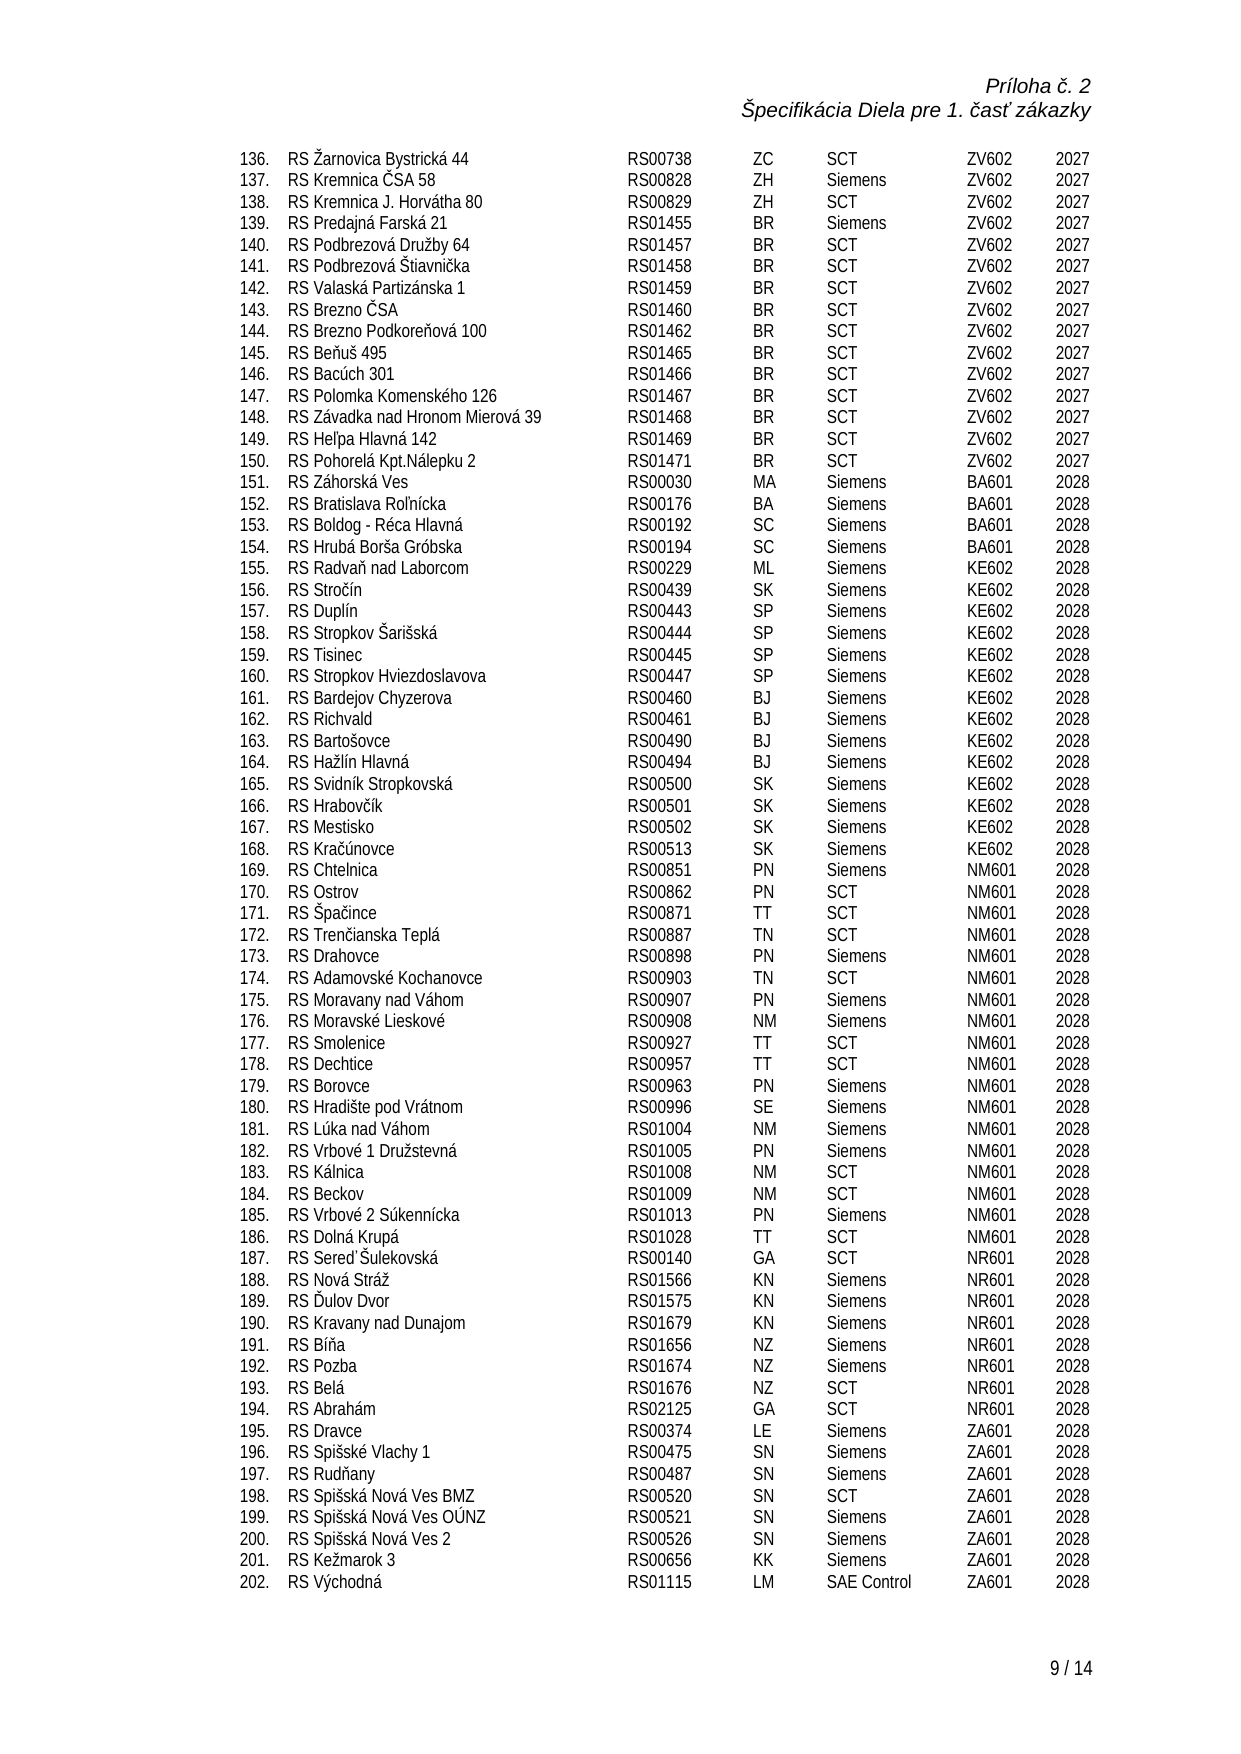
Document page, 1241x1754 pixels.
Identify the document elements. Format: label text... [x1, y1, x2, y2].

table_cell RS Borovce [280, 1075, 620, 1096]
table_cell KE602 [960, 838, 1048, 859]
table_cell SCT [819, 1377, 959, 1398]
table_cell 174. [229, 967, 280, 988]
table_cell 162. [229, 708, 280, 730]
table_cell 153. [229, 514, 280, 536]
table_cell RS00194 [620, 536, 746, 557]
table_cell RS Lúka nad Váhom [280, 1118, 620, 1139]
table_cell RS00374 [620, 1420, 746, 1441]
table_cell Siemens [819, 989, 959, 1010]
table_cell NM601 [960, 881, 1048, 902]
table_cell 2027 [1048, 191, 1137, 212]
table_cell 160. [229, 665, 280, 687]
table_cell NM601 [960, 924, 1048, 945]
table_cell RS01008 [620, 1161, 746, 1183]
table_cell RS Bardejov Chyzerova [280, 687, 620, 708]
table_cell Siemens [819, 1463, 959, 1484]
table_cell ZV602 [960, 342, 1048, 363]
table_cell 2028 [1048, 557, 1137, 579]
table_cell RS00229 [620, 557, 746, 579]
table_cell RS01460 [620, 299, 746, 320]
table_cell 146. [229, 363, 280, 385]
table_cell 178. [229, 1053, 280, 1075]
table_cell 184. [229, 1183, 280, 1204]
table_cell RS Radvaň nad Laborcom [280, 557, 620, 579]
table_cell RS Hažlín Hlavná [280, 751, 620, 773]
table_cell 189. [229, 1290, 280, 1312]
table_cell RS01459 [620, 277, 746, 298]
table_cell Siemens [819, 751, 959, 773]
table_cell BR [746, 385, 819, 406]
table_cell 2027 [1048, 169, 1137, 191]
table_cell SN [746, 1441, 819, 1463]
table_cell RS Závadka nad Hronom Mierová 39 [280, 406, 620, 428]
table_cell SCT [819, 428, 959, 449]
table_cell RS00461 [620, 708, 746, 730]
table_cell RS Stropkov Hviezdoslavova [280, 665, 620, 687]
table_cell 159. [229, 644, 280, 665]
table_cell 150. [229, 450, 280, 471]
table_cell SE [746, 1096, 819, 1118]
table_cell KK [746, 1549, 819, 1571]
table_cell RS Spišská Nová Ves 2 [280, 1528, 620, 1549]
table_cell RS Bartošovce [280, 730, 620, 751]
table_cell 152. [229, 493, 280, 514]
table_cell Siemens [819, 795, 959, 816]
table_cell RS Podbrezová Družby 64 [280, 234, 620, 255]
table_cell KN [746, 1269, 819, 1290]
table_cell 151. [229, 471, 280, 493]
table_cell TT [746, 1226, 819, 1247]
table_cell RS00439 [620, 579, 746, 600]
table_cell 167. [229, 816, 280, 838]
table_cell RS00443 [620, 600, 746, 622]
table_cell RS Špačince [280, 902, 620, 924]
table_cell ZV602 [960, 191, 1048, 212]
table_cell NM601 [960, 902, 1048, 924]
table_cell NR601 [960, 1355, 1048, 1377]
table_cell RS00520 [620, 1485, 746, 1506]
table_cell 2028 [1048, 1204, 1137, 1226]
table_cell SCT [819, 234, 959, 255]
table_cell SCT [819, 1485, 959, 1506]
table_cell SP [746, 644, 819, 665]
table_cell RS00192 [620, 514, 746, 536]
table_cell BJ [746, 687, 819, 708]
table_cell NM601 [960, 945, 1048, 967]
table_cell SCT [819, 277, 959, 298]
table_cell 2028 [1048, 1161, 1137, 1183]
table_cell 143. [229, 299, 280, 320]
table_cell RS01469 [620, 428, 746, 449]
table_cell RS00447 [620, 665, 746, 687]
table_cell RS Chtelnica [280, 859, 620, 881]
table_cell 2028 [1048, 989, 1137, 1010]
table_cell RS01575 [620, 1290, 746, 1312]
table_cell NM [746, 1161, 819, 1183]
table_cell 180. [229, 1096, 280, 1118]
table_cell 187. [229, 1247, 280, 1269]
table_cell 2028 [1048, 902, 1137, 924]
table_cell 182. [229, 1140, 280, 1161]
table_cell 2027 [1048, 320, 1137, 342]
table_cell 2028 [1048, 1571, 1137, 1592]
table_cell 2027 [1048, 363, 1137, 385]
table_cell SCT [819, 967, 959, 988]
table_cell RS Dolná Krupá [280, 1226, 620, 1247]
table_cell RS02125 [620, 1398, 746, 1420]
table_cell 2028 [1048, 493, 1137, 514]
table_cell ZH [746, 191, 819, 212]
table_cell SK [746, 795, 819, 816]
table_cell 2027 [1048, 277, 1137, 298]
table_cell RS Hradište pod Vrátnom [280, 1096, 620, 1118]
table_cell RS01004 [620, 1118, 746, 1139]
table_cell RS00487 [620, 1463, 746, 1484]
table_cell RS Podbrezová Štiavnička [280, 255, 620, 277]
table_cell RS Brezno Podkoreňová 100 [280, 320, 620, 342]
table_cell Siemens [819, 1010, 959, 1032]
table_cell Siemens [819, 708, 959, 730]
table_cell RS01009 [620, 1183, 746, 1204]
table_cell 2028 [1048, 579, 1137, 600]
table_cell 2028 [1048, 1247, 1137, 1269]
table_cell Siemens [819, 1441, 959, 1463]
table_cell GA [746, 1247, 819, 1269]
table_cell 175. [229, 989, 280, 1010]
table_cell SP [746, 600, 819, 622]
table_cell 2028 [1048, 1420, 1137, 1441]
table_cell SCT [819, 1247, 959, 1269]
table_cell ZV602 [960, 299, 1048, 320]
table_cell Siemens [819, 1420, 959, 1441]
table_cell RS Smolenice [280, 1032, 620, 1053]
table_cell 166. [229, 795, 280, 816]
table_cell RS00996 [620, 1096, 746, 1118]
table_cell ZV602 [960, 320, 1048, 342]
table_cell RS00140 [620, 1247, 746, 1269]
table_cell ZC [746, 148, 819, 169]
table_cell RS00898 [620, 945, 746, 967]
table_cell NM601 [960, 967, 1048, 988]
table_cell KE602 [960, 708, 1048, 730]
table_cell ZA601 [960, 1506, 1048, 1528]
table_cell 176. [229, 1010, 280, 1032]
table_cell BJ [746, 751, 819, 773]
table_cell 179. [229, 1075, 280, 1096]
table_cell 2028 [1048, 751, 1137, 773]
table_cell RS01028 [620, 1226, 746, 1247]
table_cell RS Richvald [280, 708, 620, 730]
table_cell Siemens [819, 665, 959, 687]
table_cell NM601 [960, 859, 1048, 881]
table_cell NM601 [960, 1204, 1048, 1226]
table_cell 2028 [1048, 1010, 1137, 1032]
table_cell SCT [819, 1183, 959, 1204]
table_cell 138. [229, 191, 280, 212]
table_cell 149. [229, 428, 280, 449]
table_cell RS00927 [620, 1032, 746, 1053]
table_cell KE602 [960, 773, 1048, 794]
table_cell 2027 [1048, 255, 1137, 277]
table_cell RS Žarnovica Bystrická 44 [280, 148, 620, 169]
table_cell RS01457 [620, 234, 746, 255]
table_cell RS Pozba [280, 1355, 620, 1377]
table_cell 171. [229, 902, 280, 924]
table_cell 2028 [1048, 945, 1137, 967]
table_cell 172. [229, 924, 280, 945]
table_cell RS01466 [620, 363, 746, 385]
table_cell TT [746, 1053, 819, 1075]
table_cell RS Stropkov Šarišská [280, 622, 620, 643]
table_cell SCT [819, 148, 959, 169]
table_cell Siemens [819, 1204, 959, 1226]
table_cell RS00501 [620, 795, 746, 816]
table_cell RS00907 [620, 989, 746, 1010]
table_cell RS00829 [620, 191, 746, 212]
table_cell 136. [229, 148, 280, 169]
table_cell Siemens [819, 644, 959, 665]
table_cell 2027 [1048, 212, 1137, 234]
table_cell NR601 [960, 1398, 1048, 1420]
table_cell NR601 [960, 1377, 1048, 1398]
table_cell SAE Control [819, 1571, 959, 1592]
table_cell RS00656 [620, 1549, 746, 1571]
table_cell RS01468 [620, 406, 746, 428]
table_cell 2027 [1048, 385, 1137, 406]
table_cell ZV602 [960, 212, 1048, 234]
table_cell 156. [229, 579, 280, 600]
table_cell Siemens [819, 859, 959, 881]
table_cell RS Vrbové 1 Družstevná [280, 1140, 620, 1161]
table_cell TT [746, 1032, 819, 1053]
table_cell Siemens [819, 730, 959, 751]
table_cell SCT [819, 299, 959, 320]
table_cell RS00521 [620, 1506, 746, 1528]
table_cell Siemens [819, 945, 959, 967]
table_cell RS Predajná Farská 21 [280, 212, 620, 234]
table_cell RS01676 [620, 1377, 746, 1398]
table_cell SP [746, 622, 819, 643]
table_cell NM601 [960, 1096, 1048, 1118]
table_cell RS Beckov [280, 1183, 620, 1204]
table_cell Siemens [819, 600, 959, 622]
table_cell RS Duplín [280, 600, 620, 622]
table_cell SCT [819, 342, 959, 363]
table_cell RS Polomka Komenského 126 [280, 385, 620, 406]
table_cell KE602 [960, 795, 1048, 816]
table_cell ZV602 [960, 148, 1048, 169]
table_cell GA [746, 1398, 819, 1420]
table_cell RS Moravany nad Váhom [280, 989, 620, 1010]
table_cell 2027 [1048, 450, 1137, 471]
table_cell SCT [819, 881, 959, 902]
table_cell SCT [819, 924, 959, 945]
table_cell 2028 [1048, 1355, 1137, 1377]
table_cell ZH [746, 169, 819, 191]
table_cell PN [746, 1075, 819, 1096]
table_cell KE602 [960, 751, 1048, 773]
table_cell Siemens [819, 1506, 959, 1528]
table_cell BR [746, 342, 819, 363]
table_cell 2028 [1048, 536, 1137, 557]
table_cell SCT [819, 406, 959, 428]
table_cell 2028 [1048, 859, 1137, 881]
table_cell SCT [819, 385, 959, 406]
table_cell ZA601 [960, 1420, 1048, 1441]
table_cell BR [746, 450, 819, 471]
table_cell SCT [819, 1032, 959, 1053]
table_cell RS01471 [620, 450, 746, 471]
table_cell BR [746, 363, 819, 385]
table_cell NM [746, 1183, 819, 1204]
table_cell RS Brezno ČSA [280, 299, 620, 320]
table_cell 200. [229, 1528, 280, 1549]
table_cell SCT [819, 191, 959, 212]
table_cell RS Stročín [280, 579, 620, 600]
table_cell RS01455 [620, 212, 746, 234]
table_cell RS Boldog - Réca Hlavná [280, 514, 620, 536]
table_cell 2028 [1048, 1053, 1137, 1075]
table_cell 147. [229, 385, 280, 406]
table_cell 164. [229, 751, 280, 773]
table_cell BA601 [960, 536, 1048, 557]
table_cell RS Rudňany [280, 1463, 620, 1484]
table_cell 199. [229, 1506, 280, 1528]
table_cell ZA601 [960, 1441, 1048, 1463]
table_cell ZV602 [960, 234, 1048, 255]
table_cell RS01458 [620, 255, 746, 277]
table_cell 2028 [1048, 1398, 1137, 1420]
table_cell ZV602 [960, 428, 1048, 449]
table_cell Siemens [819, 1075, 959, 1096]
table_cell NM [746, 1118, 819, 1139]
table_cell RS Mestisko [280, 816, 620, 838]
table_cell Siemens [819, 1528, 959, 1549]
table_cell ZA601 [960, 1571, 1048, 1592]
table_cell TT [746, 902, 819, 924]
table_cell 2028 [1048, 600, 1137, 622]
table_cell 173. [229, 945, 280, 967]
table_cell 193. [229, 1377, 280, 1398]
table_cell 165. [229, 773, 280, 794]
table_cell NM601 [960, 1118, 1048, 1139]
table_cell 197. [229, 1463, 280, 1484]
table_cell RS Drahovce [280, 945, 620, 967]
table_cell RS01013 [620, 1204, 746, 1226]
table_cell 2028 [1048, 1075, 1137, 1096]
table_cell Siemens [819, 1334, 959, 1355]
table_cell 201. [229, 1549, 280, 1571]
table_cell RS Hrabovčík [280, 795, 620, 816]
table_cell RS Kálnica [280, 1161, 620, 1183]
table_cell RS Kravany nad Dunajom [280, 1312, 620, 1333]
table_cell 2028 [1048, 1549, 1137, 1571]
table_cell TN [746, 967, 819, 988]
table_cell 2028 [1048, 1506, 1137, 1528]
table_cell SCT [819, 1398, 959, 1420]
table_cell ZV602 [960, 385, 1048, 406]
table_cell 2028 [1048, 1269, 1137, 1290]
table_cell 2028 [1048, 1140, 1137, 1161]
table_cell 2028 [1048, 773, 1137, 794]
table_cell 202. [229, 1571, 280, 1592]
table_cell RS01656 [620, 1334, 746, 1355]
table_cell NM601 [960, 1032, 1048, 1053]
table_cell 2028 [1048, 881, 1137, 902]
table_cell 2028 [1048, 622, 1137, 643]
table_cell 140. [229, 234, 280, 255]
table_cell SN [746, 1506, 819, 1528]
table_cell 181. [229, 1118, 280, 1139]
table_cell RS Valaská Partizánska 1 [280, 277, 620, 298]
table_cell RS Bratislava Roľnícka [280, 493, 620, 514]
table_cell 2028 [1048, 924, 1137, 945]
table_cell KE602 [960, 687, 1048, 708]
table_cell RS00903 [620, 967, 746, 988]
table_cell RS Pohorelá Kpt.Nálepku 2 [280, 450, 620, 471]
table_cell RS Abrahám [280, 1398, 620, 1420]
table_cell ZV602 [960, 169, 1048, 191]
table_cell SK [746, 838, 819, 859]
table_cell PN [746, 1204, 819, 1226]
table_cell RS00176 [620, 493, 746, 514]
table_cell PN [746, 859, 819, 881]
table_cell 191. [229, 1334, 280, 1355]
table_cell RS01467 [620, 385, 746, 406]
table_cell Siemens [819, 1269, 959, 1290]
table_cell KE602 [960, 557, 1048, 579]
table_cell KE602 [960, 665, 1048, 687]
table_cell 2027 [1048, 148, 1137, 169]
table_cell 2028 [1048, 967, 1137, 988]
table_cell BR [746, 234, 819, 255]
table_cell 161. [229, 687, 280, 708]
table_cell 139. [229, 212, 280, 234]
table_cell Siemens [819, 1549, 959, 1571]
table_cell RS Tisinec [280, 644, 620, 665]
table_cell BR [746, 428, 819, 449]
table_cell 154. [229, 536, 280, 557]
table_cell NM601 [960, 1183, 1048, 1204]
table_cell 155. [229, 557, 280, 579]
table_cell 2028 [1048, 1118, 1137, 1139]
table_cell BR [746, 320, 819, 342]
table_cell RS Adamovské Kochanovce [280, 967, 620, 988]
table_cell RS Dravce [280, 1420, 620, 1441]
table_cell 158. [229, 622, 280, 643]
table_cell Siemens [819, 1140, 959, 1161]
table_cell KE602 [960, 644, 1048, 665]
table_cell NR601 [960, 1247, 1048, 1269]
table_cell 169. [229, 859, 280, 881]
table_cell RS Spišská Nová Ves OÚNZ [280, 1506, 620, 1528]
table_cell SCT [819, 320, 959, 342]
table_cell SP [746, 665, 819, 687]
table_cell RS Ostrov [280, 881, 620, 902]
table_cell ML [746, 557, 819, 579]
table_cell BA601 [960, 471, 1048, 493]
table_cell 183. [229, 1161, 280, 1183]
table_cell Siemens [819, 1290, 959, 1312]
table_cell BJ [746, 708, 819, 730]
table_cell NM601 [960, 1053, 1048, 1075]
table_cell Siemens [819, 557, 959, 579]
table_cell SN [746, 1463, 819, 1484]
table_cell RS Kremnica J. Horvátha 80 [280, 191, 620, 212]
table_cell RS00526 [620, 1528, 746, 1549]
table_cell 2027 [1048, 428, 1137, 449]
table_cell RS Kežmarok 3 [280, 1549, 620, 1571]
table_cell RS Moravské Lieskové [280, 1010, 620, 1032]
table_cell RS Trenčianska Teplá [280, 924, 620, 945]
table_cell NM601 [960, 1161, 1048, 1183]
table_cell NM601 [960, 1140, 1048, 1161]
table_cell NR601 [960, 1334, 1048, 1355]
table_cell Siemens [819, 471, 959, 493]
table_cell 2028 [1048, 1334, 1137, 1355]
table_cell RS Svidník Stropkovská [280, 773, 620, 794]
table_cell 157. [229, 600, 280, 622]
table_cell KN [746, 1312, 819, 1333]
table_cell RS01465 [620, 342, 746, 363]
table_cell 190. [229, 1312, 280, 1333]
table_cell RS Kremnica ČSA 58 [280, 169, 620, 191]
table_cell RS00828 [620, 169, 746, 191]
table_cell RS00862 [620, 881, 746, 902]
table_cell 195. [229, 1420, 280, 1441]
table_cell RS Ďulov Dvor [280, 1290, 620, 1312]
table_cell SCT [819, 1161, 959, 1183]
table_cell KE602 [960, 622, 1048, 643]
table_cell RS Belá [280, 1377, 620, 1398]
table_cell RS Sereď Šulekovská [280, 1247, 620, 1269]
table_cell SK [746, 816, 819, 838]
table_cell 2028 [1048, 1032, 1137, 1053]
table_cell RS Vrbové 2 Súkennícka [280, 1204, 620, 1226]
table_cell 2028 [1048, 471, 1137, 493]
table_cell RS00738 [620, 148, 746, 169]
table_cell BA601 [960, 493, 1048, 514]
table_cell 2028 [1048, 1183, 1137, 1204]
table_cell 137. [229, 169, 280, 191]
table_cell RS00445 [620, 644, 746, 665]
table_cell 148. [229, 406, 280, 428]
table_cell 2028 [1048, 795, 1137, 816]
table_cell NR601 [960, 1290, 1048, 1312]
table_cell Siemens [819, 1312, 959, 1333]
table_cell LE [746, 1420, 819, 1441]
table_cell BR [746, 277, 819, 298]
table_cell 2028 [1048, 1096, 1137, 1118]
table_cell ZA601 [960, 1549, 1048, 1571]
table_cell Siemens [819, 1118, 959, 1139]
table_cell 2028 [1048, 1377, 1137, 1398]
table_cell RS Kračúnovce [280, 838, 620, 859]
table_cell 188. [229, 1269, 280, 1290]
table_cell RS00908 [620, 1010, 746, 1032]
table_cell RS01679 [620, 1312, 746, 1333]
table_cell Siemens [819, 536, 959, 557]
table_cell RS01462 [620, 320, 746, 342]
table_cell NZ [746, 1377, 819, 1398]
table_cell BR [746, 255, 819, 277]
table_cell RS00460 [620, 687, 746, 708]
table_cell Siemens [819, 1096, 959, 1118]
table_cell 2028 [1048, 730, 1137, 751]
table_cell 2028 [1048, 687, 1137, 708]
table_cell ZA601 [960, 1528, 1048, 1549]
table_cell Siemens [819, 579, 959, 600]
table_cell RS00444 [620, 622, 746, 643]
table_cell ZA601 [960, 1485, 1048, 1506]
table_cell 192. [229, 1355, 280, 1377]
table_cell 185. [229, 1204, 280, 1226]
table_cell Siemens [819, 169, 959, 191]
table_cell RS Spišské Vlachy 1 [280, 1441, 620, 1463]
table_cell Siemens [819, 838, 959, 859]
table_cell 2027 [1048, 299, 1137, 320]
table_cell 141. [229, 255, 280, 277]
table_cell 194. [229, 1398, 280, 1420]
table_cell ZV602 [960, 450, 1048, 471]
table_cell SN [746, 1485, 819, 1506]
table_cell SK [746, 579, 819, 600]
table_cell 2028 [1048, 1485, 1137, 1506]
table_cell SN [746, 1528, 819, 1549]
table_cell SCT [819, 255, 959, 277]
table_cell BR [746, 212, 819, 234]
table_cell Siemens [819, 773, 959, 794]
table_cell NM [746, 1010, 819, 1032]
table_cell RS00513 [620, 838, 746, 859]
table_cell NM601 [960, 1226, 1048, 1247]
table_cell Siemens [819, 212, 959, 234]
table_cell SC [746, 536, 819, 557]
table_cell 2028 [1048, 708, 1137, 730]
table_cell 145. [229, 342, 280, 363]
table_cell 196. [229, 1441, 280, 1463]
table_cell Siemens [819, 493, 959, 514]
table_cell KE602 [960, 600, 1048, 622]
table_cell PN [746, 989, 819, 1010]
table_cell SCT [819, 902, 959, 924]
table_cell Siemens [819, 1355, 959, 1377]
table_cell 168. [229, 838, 280, 859]
table_cell NM601 [960, 1075, 1048, 1096]
table_cell 2028 [1048, 816, 1137, 838]
table_cell 2028 [1048, 644, 1137, 665]
table_cell ZA601 [960, 1463, 1048, 1484]
table_cell RS00963 [620, 1075, 746, 1096]
table_cell RS Záhorská Ves [280, 471, 620, 493]
table_cell RS Hrubá Borša Gróbska [280, 536, 620, 557]
table_cell RS00957 [620, 1053, 746, 1075]
table_cell 170. [229, 881, 280, 902]
table_cell RS00494 [620, 751, 746, 773]
table_cell SK [746, 773, 819, 794]
table_cell SCT [819, 450, 959, 471]
table_cell RS00502 [620, 816, 746, 838]
table_cell 2027 [1048, 342, 1137, 363]
table_cell 2028 [1048, 1312, 1137, 1333]
table_cell 2028 [1048, 1290, 1137, 1312]
table_cell NM601 [960, 1010, 1048, 1032]
table_cell 2027 [1048, 234, 1137, 255]
table_cell RS Spišská Nová Ves BMZ [280, 1485, 620, 1506]
table_cell RS Nová Stráž [280, 1269, 620, 1290]
table_cell BA [746, 493, 819, 514]
table_cell 2028 [1048, 665, 1137, 687]
table_cell RS Heľpa Hlavná 142 [280, 428, 620, 449]
table_cell BA601 [960, 514, 1048, 536]
table_cell KE602 [960, 579, 1048, 600]
table_cell RS00030 [620, 471, 746, 493]
table_cell RS01005 [620, 1140, 746, 1161]
table_cell ZV602 [960, 406, 1048, 428]
table_cell RS Bíňa [280, 1334, 620, 1355]
table_cell 2028 [1048, 514, 1137, 536]
table_cell KE602 [960, 730, 1048, 751]
table_cell RS00871 [620, 902, 746, 924]
table_cell PN [746, 1140, 819, 1161]
table_cell 2028 [1048, 1463, 1137, 1484]
table_cell NZ [746, 1334, 819, 1355]
table_cell Siemens [819, 687, 959, 708]
table_cell NR601 [960, 1269, 1048, 1290]
table_cell RS01115 [620, 1571, 746, 1592]
table_cell 2028 [1048, 1441, 1137, 1463]
table_cell ZV602 [960, 277, 1048, 298]
table_cell 2028 [1048, 1528, 1137, 1549]
table_cell SCT [819, 1053, 959, 1075]
table_cell 2027 [1048, 406, 1137, 428]
table_cell NR601 [960, 1312, 1048, 1333]
table_cell Siemens [819, 514, 959, 536]
table_cell TN [746, 924, 819, 945]
table_cell Siemens [819, 622, 959, 643]
table_cell 177. [229, 1032, 280, 1053]
table_cell NM601 [960, 989, 1048, 1010]
table_cell LM [746, 1571, 819, 1592]
table_cell 198. [229, 1485, 280, 1506]
table_cell Siemens [819, 816, 959, 838]
table_cell NZ [746, 1355, 819, 1377]
table_cell 2028 [1048, 838, 1137, 859]
table_cell 144. [229, 320, 280, 342]
table_cell RS00887 [620, 924, 746, 945]
table_cell RS Dechtice [280, 1053, 620, 1075]
table_cell RS00500 [620, 773, 746, 794]
table_cell RS Bacúch 301 [280, 363, 620, 385]
table_cell 186. [229, 1226, 280, 1247]
table_cell BR [746, 299, 819, 320]
table_cell BR [746, 406, 819, 428]
table_cell RS01566 [620, 1269, 746, 1290]
table_cell RS01674 [620, 1355, 746, 1377]
table_cell RS00490 [620, 730, 746, 751]
table_cell ZV602 [960, 255, 1048, 277]
table_cell RS00851 [620, 859, 746, 881]
table_cell MA [746, 471, 819, 493]
table_cell 142. [229, 277, 280, 298]
table_cell 163. [229, 730, 280, 751]
table_cell SCT [819, 363, 959, 385]
table_cell RS Východná [280, 1571, 620, 1592]
table_cell PN [746, 881, 819, 902]
table_cell PN [746, 945, 819, 967]
table_cell KN [746, 1290, 819, 1312]
table_cell 2028 [1048, 1226, 1137, 1247]
table_cell SCT [819, 1226, 959, 1247]
table_cell RS Beňuš 495 [280, 342, 620, 363]
table_cell KE602 [960, 816, 1048, 838]
table_cell ZV602 [960, 363, 1048, 385]
table_cell RS00475 [620, 1441, 746, 1463]
table_cell SC [746, 514, 819, 536]
table_cell BJ [746, 730, 819, 751]
